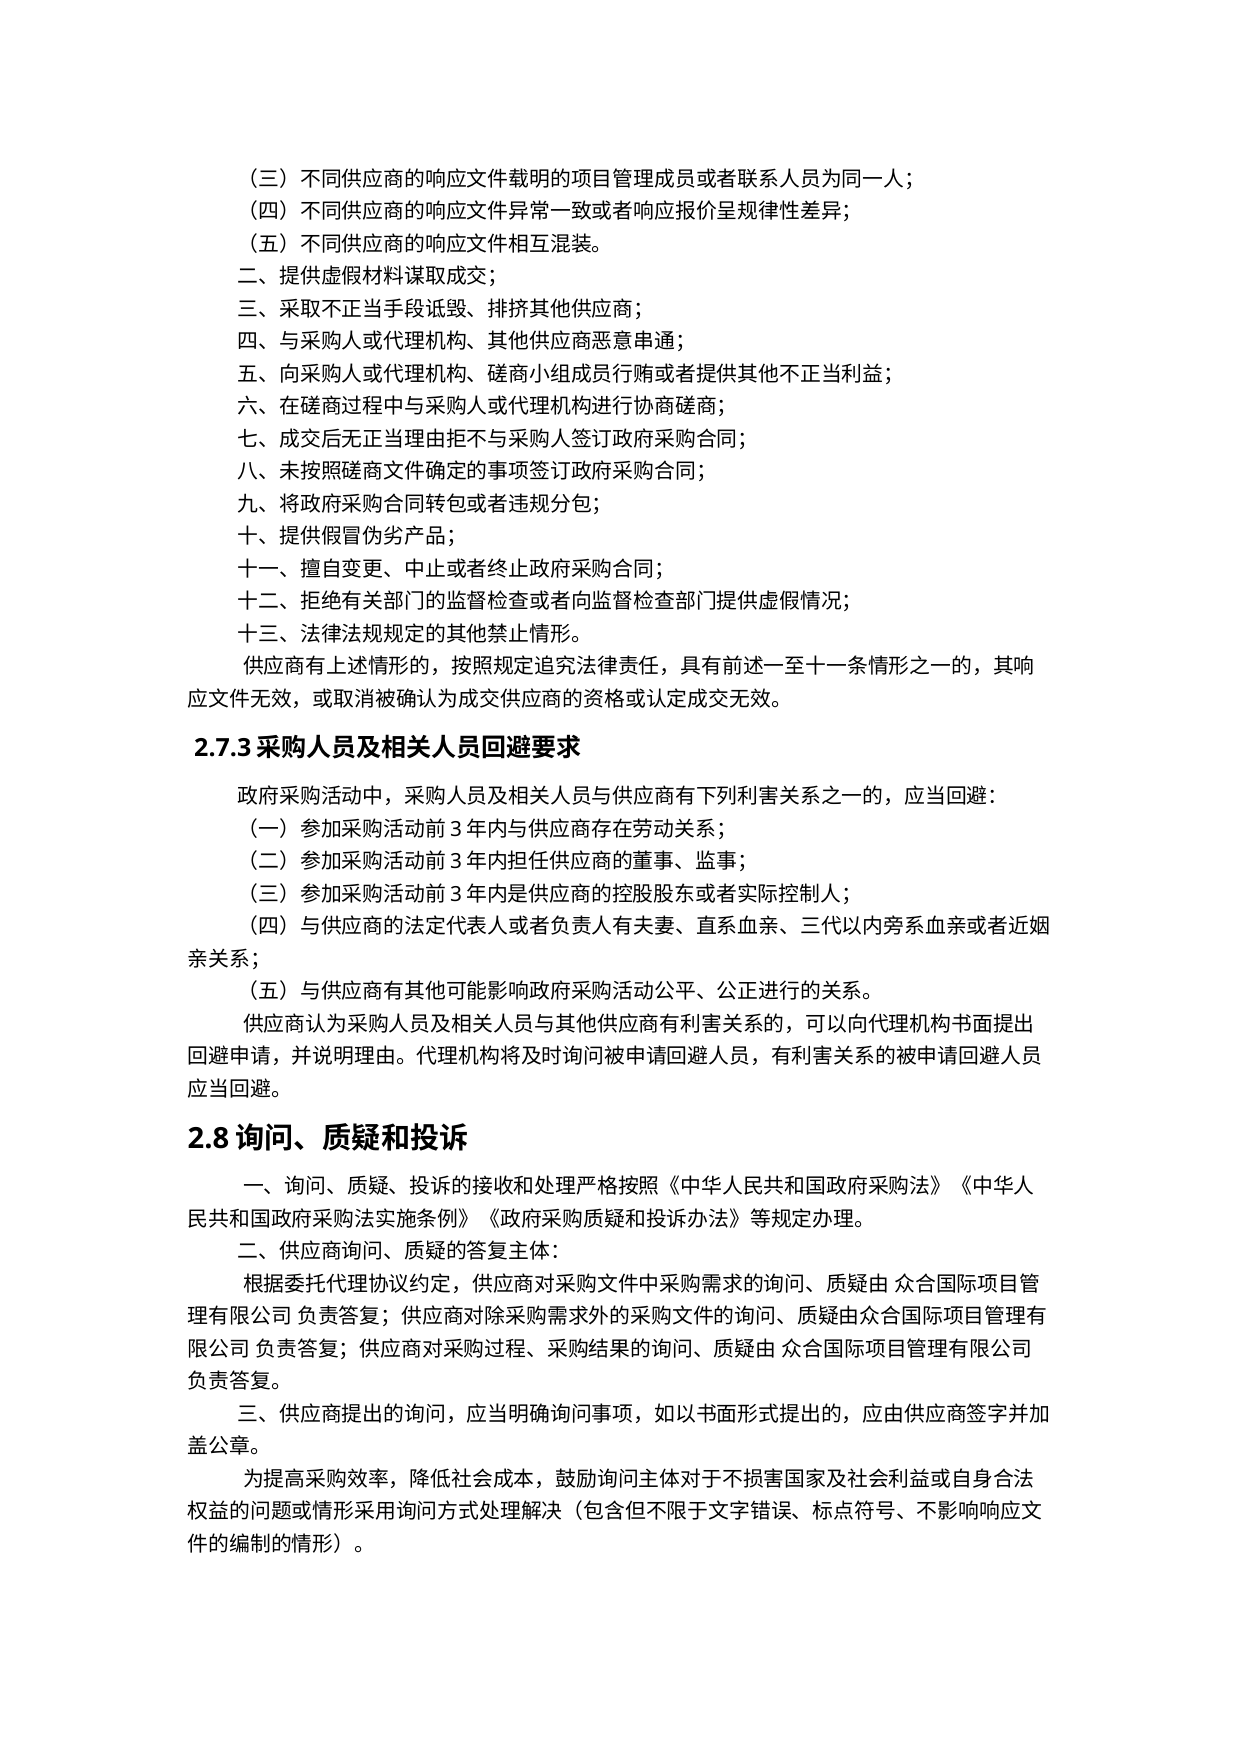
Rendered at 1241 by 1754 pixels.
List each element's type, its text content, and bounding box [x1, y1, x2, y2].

text （三）不同供应商的响应文件载明的项目管理成员或者联系人员为同一人； [187, 162, 1053, 194]
text 二、提供虚假材料谋取成交； [187, 259, 1053, 292]
text 二、供应商询问、质疑的答复主体： [187, 1234, 1053, 1267]
text 十、提供假冒伪劣产品； [187, 519, 1053, 552]
text 七、成交后无正当理由拒不与采购人签订政府采购合同； [187, 422, 1053, 454]
text （五）不同供应商的响应文件相互混装。 [187, 227, 1053, 259]
text 供应商有上述情形的，按照规定追究法律责任，具有前述一至十一条情形之一的，其响应文件无效，或取消被确认为成交供应商的资格或认定成交无效。 [187, 649, 1053, 714]
text （四）与供应商的法定代表人或者负责人有夫妻、直系血亲、三代以内旁系血亲或者近姻亲关系； [187, 909, 1053, 974]
text 十一、擅自变更、中止或者终止政府采购合同； [187, 552, 1053, 584]
text （二）参加采购活动前3年内担任供应商的董事、监事； [187, 844, 1053, 877]
text 五、向采购人或代理机构、磋商小组成员行贿或者提供其他不正当利益； [187, 357, 1053, 389]
text 一、询问、质疑、投诉的接收和处理严格按照《中华人民共和国政府采购法》《中华人民共和国政府采购法实施条例》《政府采购质疑和投诉办法》等规定办理。 [187, 1169, 1053, 1234]
text 八、未按照磋商文件确定的事项签订政府采购合同； [187, 454, 1053, 487]
text 九、将政府采购合同转包或者违规分包； [187, 487, 1053, 519]
text （一）参加采购活动前3年内与供应商存在劳动关系； [187, 812, 1053, 844]
text 根据委托代理协议约定，供应商对采购文件中采购需求的询问、质疑由 众合国际项目管理有限公司 负责答复；供应商对除采购需求外的采购文件的询问、质疑由众合国际项目管理有限公司 负责答复；供应商对采购过程、采购结果的询问、质疑由 众合国际项目管理有限公司 负责答复。 [187, 1267, 1053, 1397]
text （五）与供应商有其他可能影响政府采购活动公平、公正进行的关系。 [187, 974, 1053, 1007]
text 2.7.3采购人员及相关人员回避要求 [187, 714, 1053, 779]
text 六、在磋商过程中与采购人或代理机构进行协商磋商； [187, 389, 1053, 422]
text 为提高采购效率，降低社会成本，鼓励询问主体对于不损害国家及社会利益或自身合法权益的问题或情形采用询问方式处理解决（包含但不限于文字错误、标点符号、不影响响应文件的编制的情形）。 [187, 1462, 1053, 1559]
text 四、与采购人或代理机构、其他供应商恶意串通； [187, 324, 1053, 357]
text （三）参加采购活动前3年内是供应商的控股股东或者实际控制人； [187, 877, 1053, 909]
text 三、供应商提出的询问，应当明确询问事项，如以书面形式提出的，应由供应商签字并加盖公章。 [187, 1397, 1053, 1462]
text 供应商认为采购人员及相关人员与其他供应商有利害关系的，可以向代理机构书面提出回避申请，并说明理由。代理机构将及时询问被申请回避人员，有利害关系的被申请回避人员应当回避。 [187, 1007, 1053, 1104]
text 十三、法律法规规定的其他禁止情形。 [187, 617, 1053, 649]
text 十二、拒绝有关部门的监督检查或者向监督检查部门提供虚假情况； [187, 584, 1053, 617]
text 三、采取不正当手段诋毁、排挤其他供应商； [187, 292, 1053, 324]
text 政府采购活动中，采购人员及相关人员与供应商有下列利害关系之一的，应当回避： [187, 779, 1053, 812]
text （四）不同供应商的响应文件异常一致或者响应报价呈规律性差异； [187, 194, 1053, 227]
text 2.8询问、质疑和投诉 [187, 1104, 1053, 1169]
